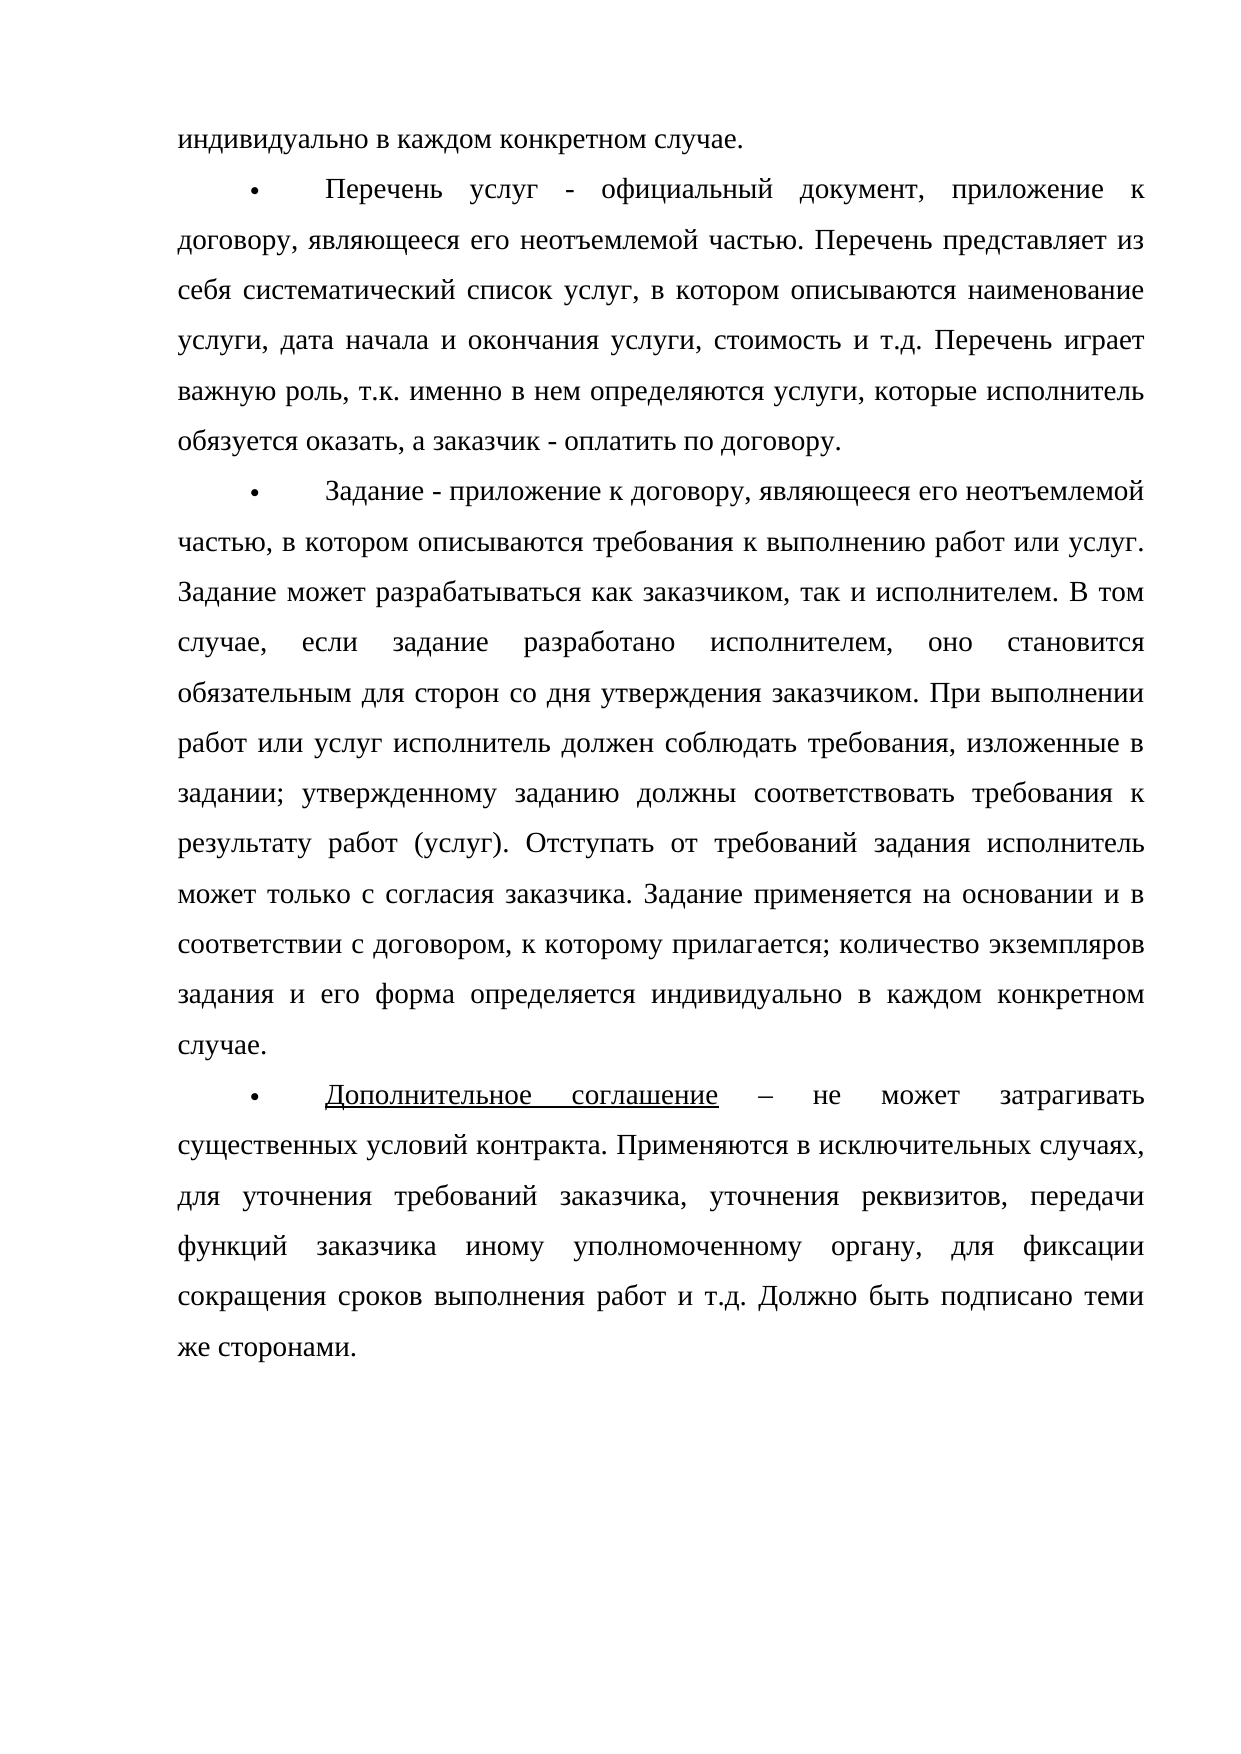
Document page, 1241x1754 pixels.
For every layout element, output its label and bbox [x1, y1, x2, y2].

table_header [174, 118, 1148, 1380]
